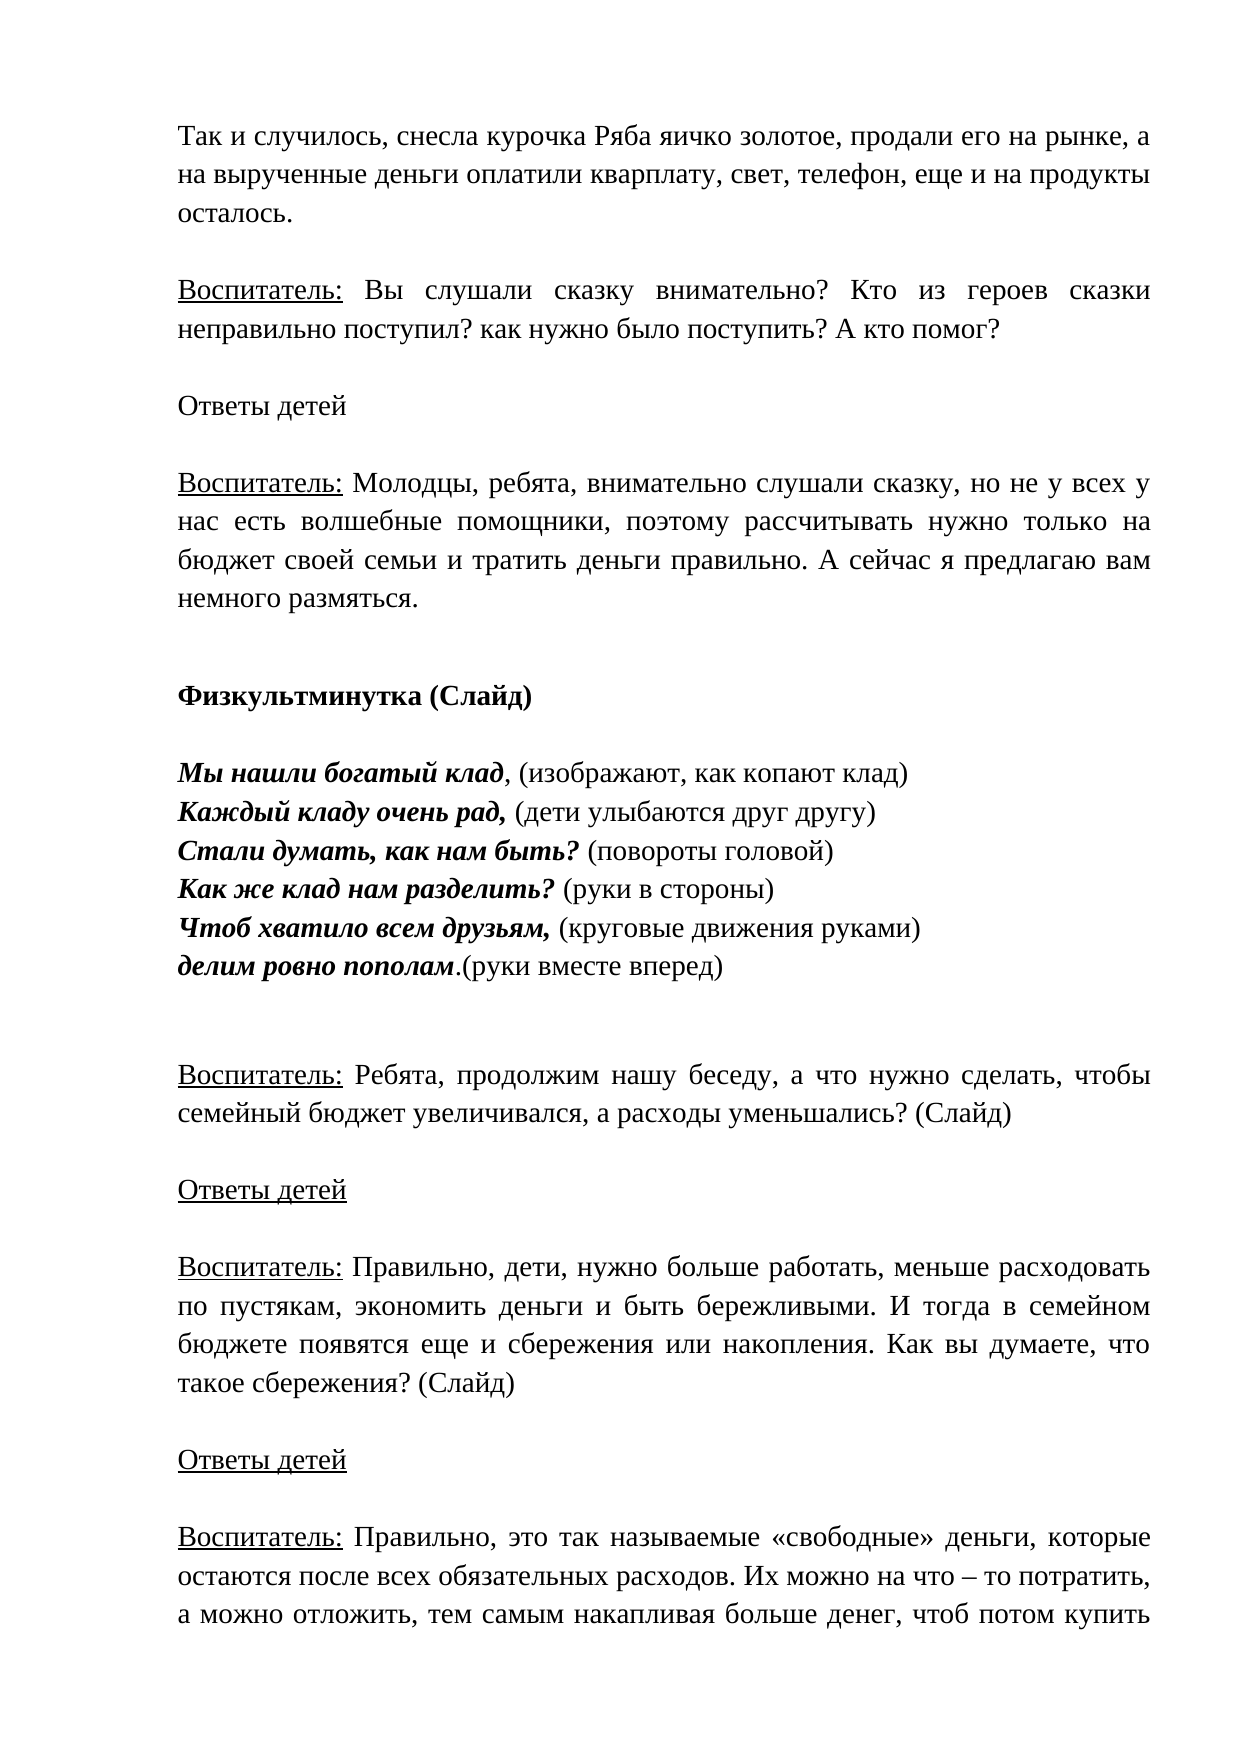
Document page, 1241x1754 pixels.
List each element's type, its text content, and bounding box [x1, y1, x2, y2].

text делим ровно пополам.(руки вместе вперед) [177, 948, 1152, 982]
text Так и случилось, снесла курочка Ряба яичко золотое, продали его на рынке, а на вырученные деньги оплатили кварплату, свет, телефон, еще и на продукты осталось. [177, 118, 1152, 229]
text Воспитатель: Молодцы, ребята, внимательно слушали сказку, но не у всех у нас есть волшебные помощники, поэтому рассчитывать нужно только на бюджет своей семьи и тратить деньги правильно. А сейчас я предлагаю вам немного размяться. [177, 465, 1152, 614]
text Ответы детей [177, 1442, 1152, 1476]
text Ответы детей [177, 1172, 1152, 1206]
text Каждый кладу очень рад, (дети улыбаются друг другу) [177, 794, 1152, 828]
text Воспитатель: Вы слушали сказку внимательно? Кто из героев сказки неправильно поступил? как нужно было поступить? А кто помог? [177, 272, 1152, 344]
text Физкультминутка (Слайд) [177, 678, 1152, 712]
text Воспитатель: Правильно, дети, нужно больше работать, меньше расходовать по пустякам, экономить деньги и быть бережливыми. И тогда в семейном бюджете появятся еще и сбережения или накопления. Как вы думаете, что такое сбережения? (Слайд) [177, 1249, 1152, 1399]
text Мы нашли богатый клад, (изображают, как копают клад) [177, 756, 1152, 789]
text Стали думать, как нам быть? (повороты головой) [177, 833, 1152, 866]
text Ответы детей [177, 388, 1152, 421]
text Чтоб хватило всем друзьям, (круговые движения руками) [177, 910, 1152, 943]
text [177, 1519, 1152, 1630]
text Воспитатель: Ребята, продолжим нашу беседу, а что нужно сделать, чтобы семейный бюджет увеличивался, а расходы уменьшались? (Слайд) [177, 1057, 1152, 1129]
text Как же клад нам разделить? (руки в стороны) [177, 871, 1152, 905]
